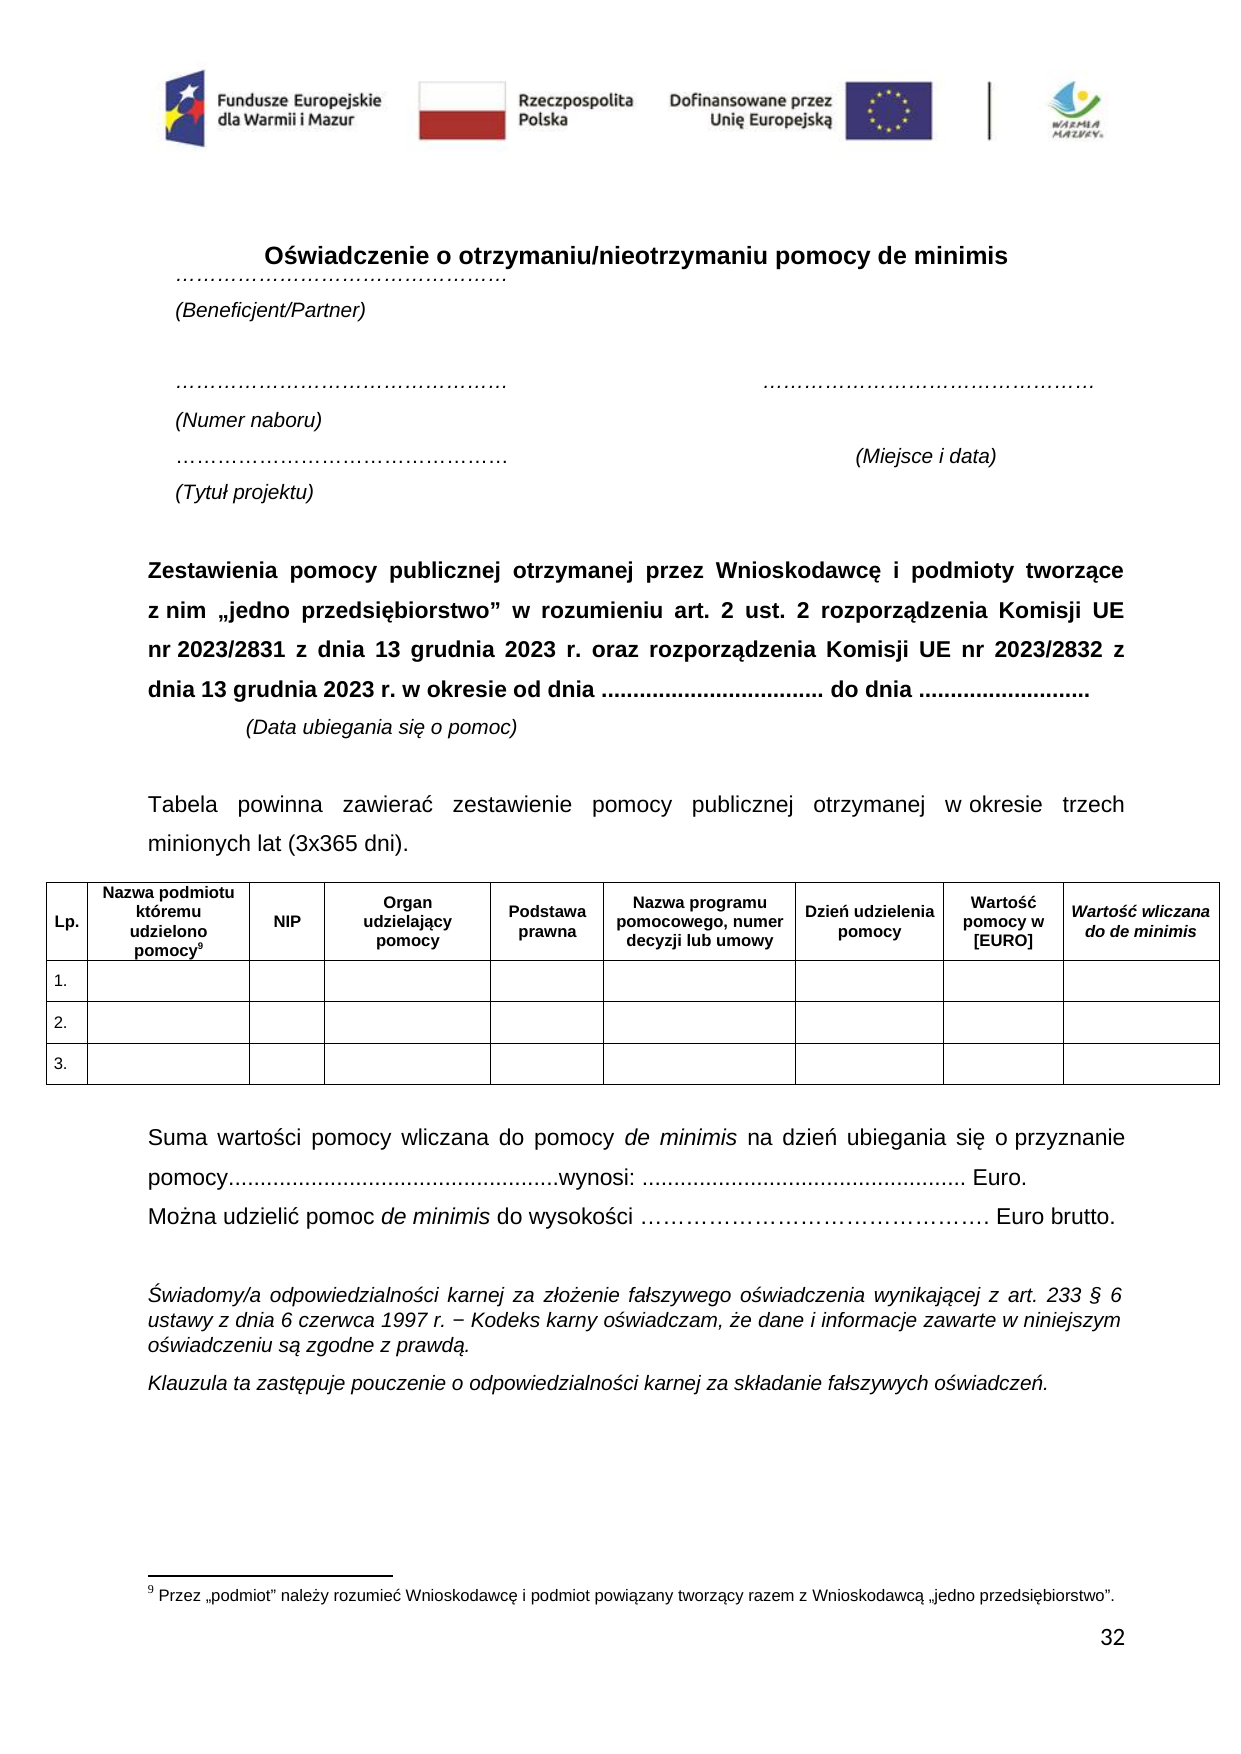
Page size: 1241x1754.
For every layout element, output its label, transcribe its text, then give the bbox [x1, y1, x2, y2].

table_cell [796, 1002, 943, 1042]
text Zestawienia pomocy publicznej otrzymanej przez Wnioskodawcę i podmioty tworzące z nim „jedno przedsiębiorstwo” w rozumieniu art. 2 ust. 2 rozporządzenia Komisji UE nr 2023/2831 z dnia 13 grudnia 2023 r. oraz rozporządzenia Komisji UE nr 2023/2832 z dnia 13 grudnia 2023 r. w okresie od dnia ................................... do dnia ........................... [148, 557, 1125, 702]
text Świadomy/a odpowiedzialności karnej za złożenie fałszywego oświadczenia wynikającej z art. 233 § 6 ustawy z dnia 6 czerwca 1997 r. − Kodeks karny oświadczam, że dane i informacje zawarte w niniejszym oświadczeniu są zgodne z prawdą. [148, 1282, 1125, 1357]
table_cell [944, 961, 1063, 1001]
table_cell 1. [47, 961, 87, 1001]
table_cell [491, 961, 603, 1001]
table_header Wartość wliczana do de minimis [1064, 883, 1219, 960]
text Suma wartości pomocy wliczana do pomocy de minimis na dzień ubiegania się o przyznanie pomocy....................................................wynosi: ................................................... Euro. [148, 1124, 1125, 1190]
table_cell [604, 1044, 795, 1084]
table_header ………………………………………… (Beneficjent/Partner) ………………………………………… [164, 262, 636, 408]
table_cell [1064, 961, 1219, 1001]
text (Data ubiegania się o pomoc) [148, 715, 1125, 739]
table_cell [250, 1044, 324, 1084]
table_header Lp. [47, 883, 87, 960]
table_cell [491, 1044, 603, 1084]
table_cell [1064, 1002, 1219, 1042]
table_cell [250, 1002, 324, 1042]
table_cell [944, 1002, 1063, 1042]
table_cell [88, 1044, 249, 1084]
text Można udzielić pomoc de minimis do wysokości ………………………………………. Euro brutto. [148, 1203, 1125, 1229]
table_header Podstawa prawna [491, 883, 603, 960]
table_header Wartość pomocy w [EURO] [944, 883, 1063, 960]
table_cell [604, 961, 795, 1001]
table_cell [796, 1044, 943, 1084]
table_header ………………………………………… [636, 262, 1109, 408]
table_cell (Miejsce i data) [636, 408, 1109, 518]
table_cell (Numer naboru) ………………………………………… (Tytuł projektu) [164, 408, 636, 518]
table_cell [325, 1002, 490, 1042]
table_cell [250, 961, 324, 1001]
table_header Nazwa programu pomocowego, numer decyzji lub umowy [604, 883, 795, 960]
table_cell [1064, 1044, 1219, 1084]
table_cell [325, 961, 490, 1001]
picture [147, 51, 1119, 161]
table_cell [944, 1044, 1063, 1084]
table_cell [88, 961, 249, 1001]
table_cell [604, 1002, 795, 1042]
table_cell [491, 1002, 603, 1042]
table_header NIP [250, 883, 324, 960]
table_cell 3. [47, 1044, 87, 1084]
text Klauzula ta zastępuje pouczenie o odpowiedzialności karnej za składanie fałszywych oświadczeń. [148, 1370, 1125, 1395]
text Oświadczenie o otrzymaniu/nieotrzymaniu pomocy de minimis [148, 173, 1125, 269]
table_header Organ udzielający pomocy [325, 883, 490, 960]
table_header Nazwa podmiotu któremu udzielono pomocy [88, 883, 249, 960]
text Tabela powinna zawierać zestawienie pomocy publicznej otrzymanej w okresie trzech minionych lat (3x365 dni). [148, 791, 1125, 856]
table_header Dzień udzielenia pomocy [796, 883, 943, 960]
table_cell [325, 1044, 490, 1084]
table_cell 2. [47, 1002, 87, 1042]
table_cell [796, 961, 943, 1001]
table_cell [88, 1002, 249, 1042]
